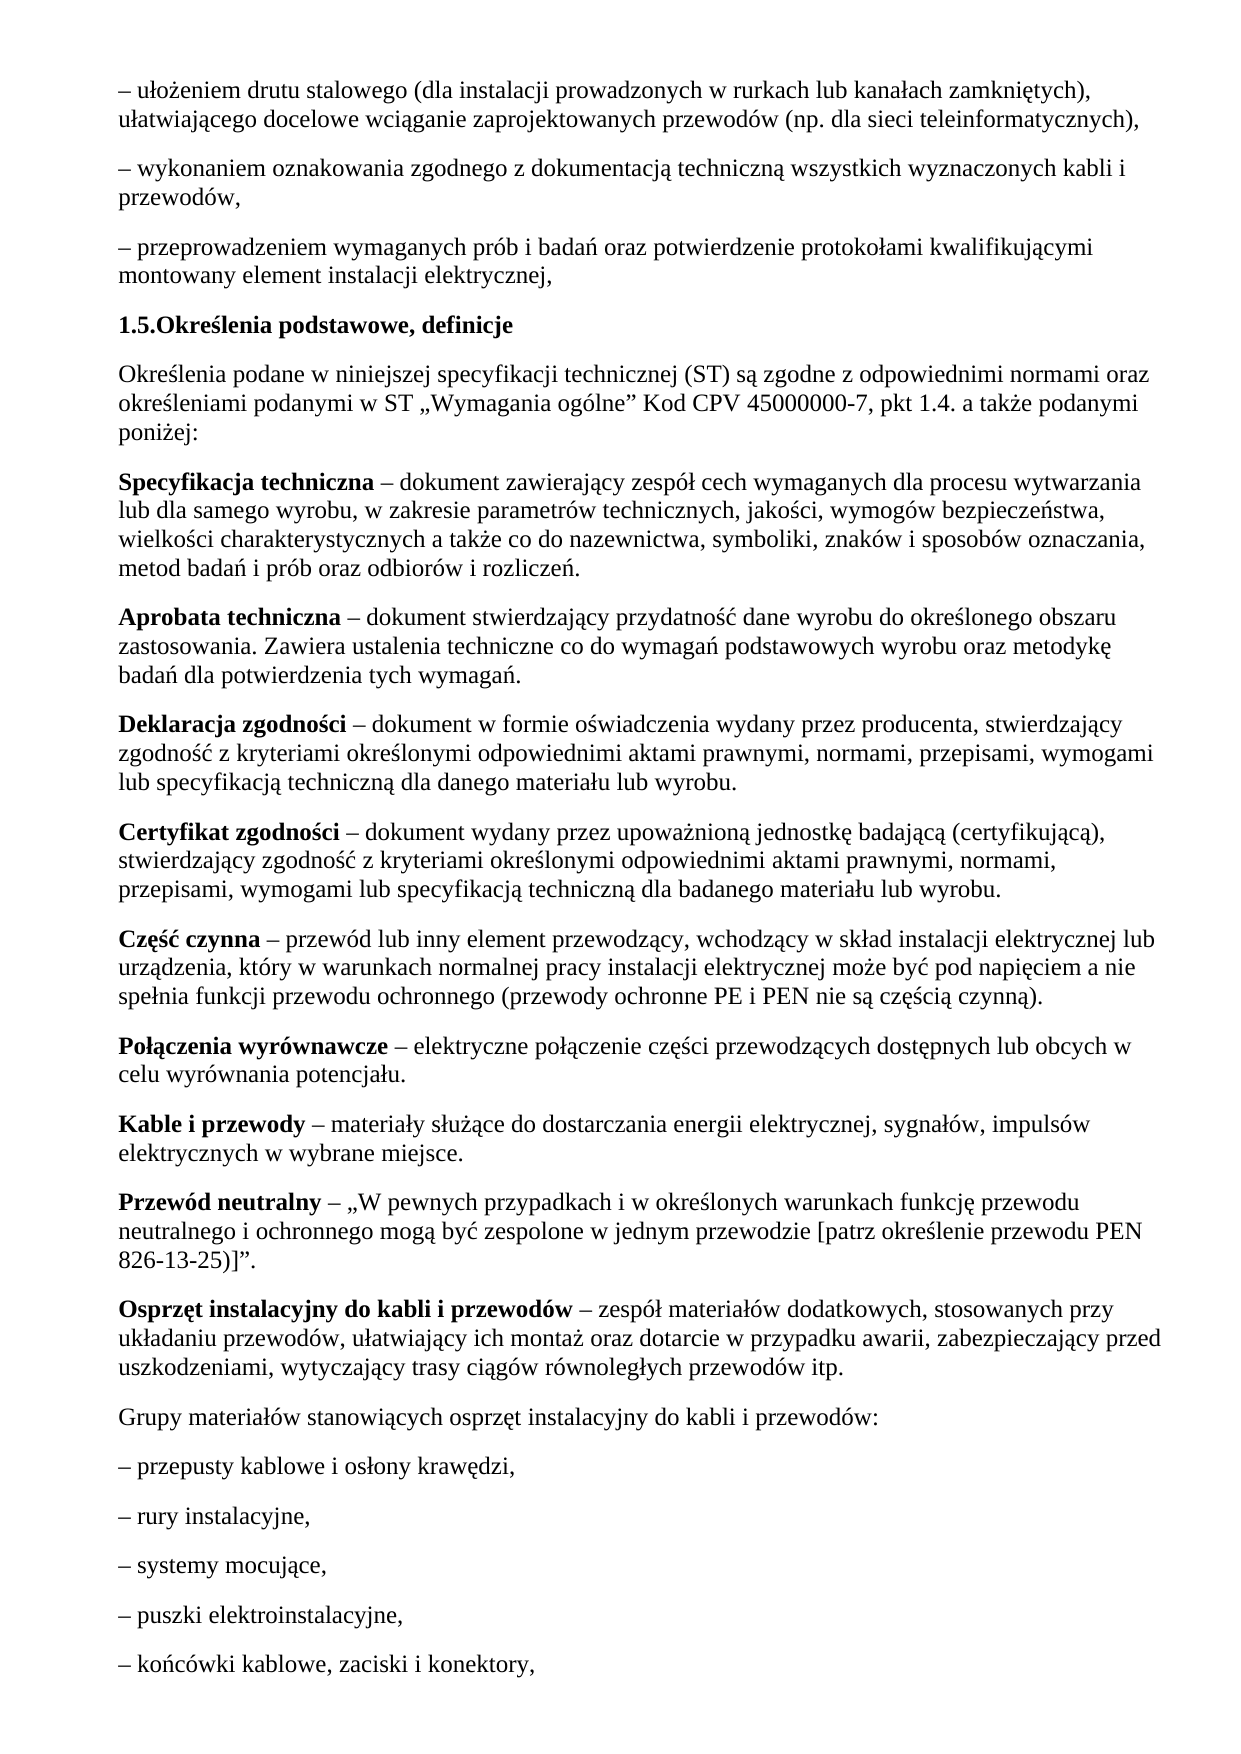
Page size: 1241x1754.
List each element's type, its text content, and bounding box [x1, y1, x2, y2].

text Certyfikat zgodności – dokument wydany przez upoważnioną jednostkę badającą (certyfikującą), stwierdzający zgodność z kryteriami określonymi odpowiednimi aktami prawnymi, normami, przepisami, wymogami lub specyfikacją techniczną dla badanego materiału lub wyrobu. [118, 817, 1165, 903]
text Określenia podane w niniejszej specyfikacji technicznej (ST) są zgodne z odpowiednimi normami oraz określeniami podanymi w ST „Wymagania ogólne” Kod CPV 45000000-7, pkt 1.4. a także podanymi poniżej: [118, 359, 1165, 446]
text Część czynna – przewód lub inny element przewodzący, wchodzący w skład instalacji elektrycznej lub urządzenia, który w warunkach normalnej pracy instalacji elektrycznej może być pod napięciem a nie spełnia funkcji przewodu ochronnego (przewody ochronne PE i PEN nie są częścią czynną). [118, 924, 1165, 1010]
text Aprobata techniczna – dokument stwierdzający przydatność dane wyrobu do określonego obszaru zastosowania. Zawiera ustalenia techniczne co do wymagań podstawowych wyrobu oraz metodykę badań dla potwierdzenia tych wymagań. [118, 602, 1165, 689]
text – przepusty kablowe i osłony krawędzi, [118, 1451, 1165, 1480]
text Deklaracja zgodności – dokument w formie oświadczenia wydany przez producenta, stwierdzający zgodność z kryteriami określonymi odpowiednimi aktami prawnymi, normami, przepisami, wymogami lub specyfikacją techniczną dla danego materiału lub wyrobu. [118, 709, 1165, 796]
text – systemy mocujące, [118, 1550, 1165, 1579]
text – końcówki kablowe, zaciski i konektory, [118, 1649, 1165, 1678]
text Osprzęt instalacyjny do kabli i przewodów – zespół materiałów dodatkowych, stosowanych przy układaniu przewodów, ułatwiający ich montaż oraz dotarcie w przypadku awarii, zabezpieczający przed uszkodzeniami, wytyczający trasy ciągów równoległych przewodów itp. [118, 1294, 1165, 1381]
text – puszki elektroinstalacyjne, [118, 1600, 1165, 1629]
text 1.5.Określenia podstawowe, definicje [118, 310, 1165, 339]
text Połączenia wyrównawcze – elektryczne połączenie części przewodzących dostępnych lub obcych w celu wyrównania potencjału. [118, 1031, 1165, 1088]
text Specyfikacja techniczna – dokument zawierający zespół cech wymaganych dla procesu wytwarzania lub dla samego wyrobu, w zakresie parametrów technicznych, jakości, wymogów bezpieczeństwa, wielkości charakterystycznych a także co do nazewnictwa, symboliki, znaków i sposobów oznaczania, metod badań i prób oraz odbiorów i rozliczeń. [118, 467, 1165, 582]
text Grupy materiałów stanowiących osprzęt instalacyjny do kabli i przewodów: [118, 1402, 1165, 1430]
text – rury instalacyjne, [118, 1501, 1165, 1529]
text Kable i przewody – materiały służące do dostarczania energii elektrycznej, sygnałów, impulsów elektrycznych w wybrane miejsce. [118, 1109, 1165, 1167]
text – przeprowadzeniem wymaganych prób i badań oraz potwierdzenie protokołami kwalifikującymi montowany element instalacji elektrycznej, [118, 232, 1165, 289]
text – wykonaniem oznakowania zgodnego z dokumentacją techniczną wszystkich wyznaczonych kabli i przewodów, [118, 153, 1165, 211]
text Przewód neutralny – „W pewnych przypadkach i w określonych warunkach funkcję przewodu neutralnego i ochronnego mogą być zespolone w jednym przewodzie [patrz określenie przewodu PEN 826-13-25)]”. [118, 1187, 1165, 1274]
text – ułożeniem drutu stalowego (dla instalacji prowadzonych w rurkach lub kanałach zamkniętych), ułatwiającego docelowe wciąganie zaprojektowanych przewodów (np. dla sieci teleinformatycznych), [118, 75, 1165, 132]
